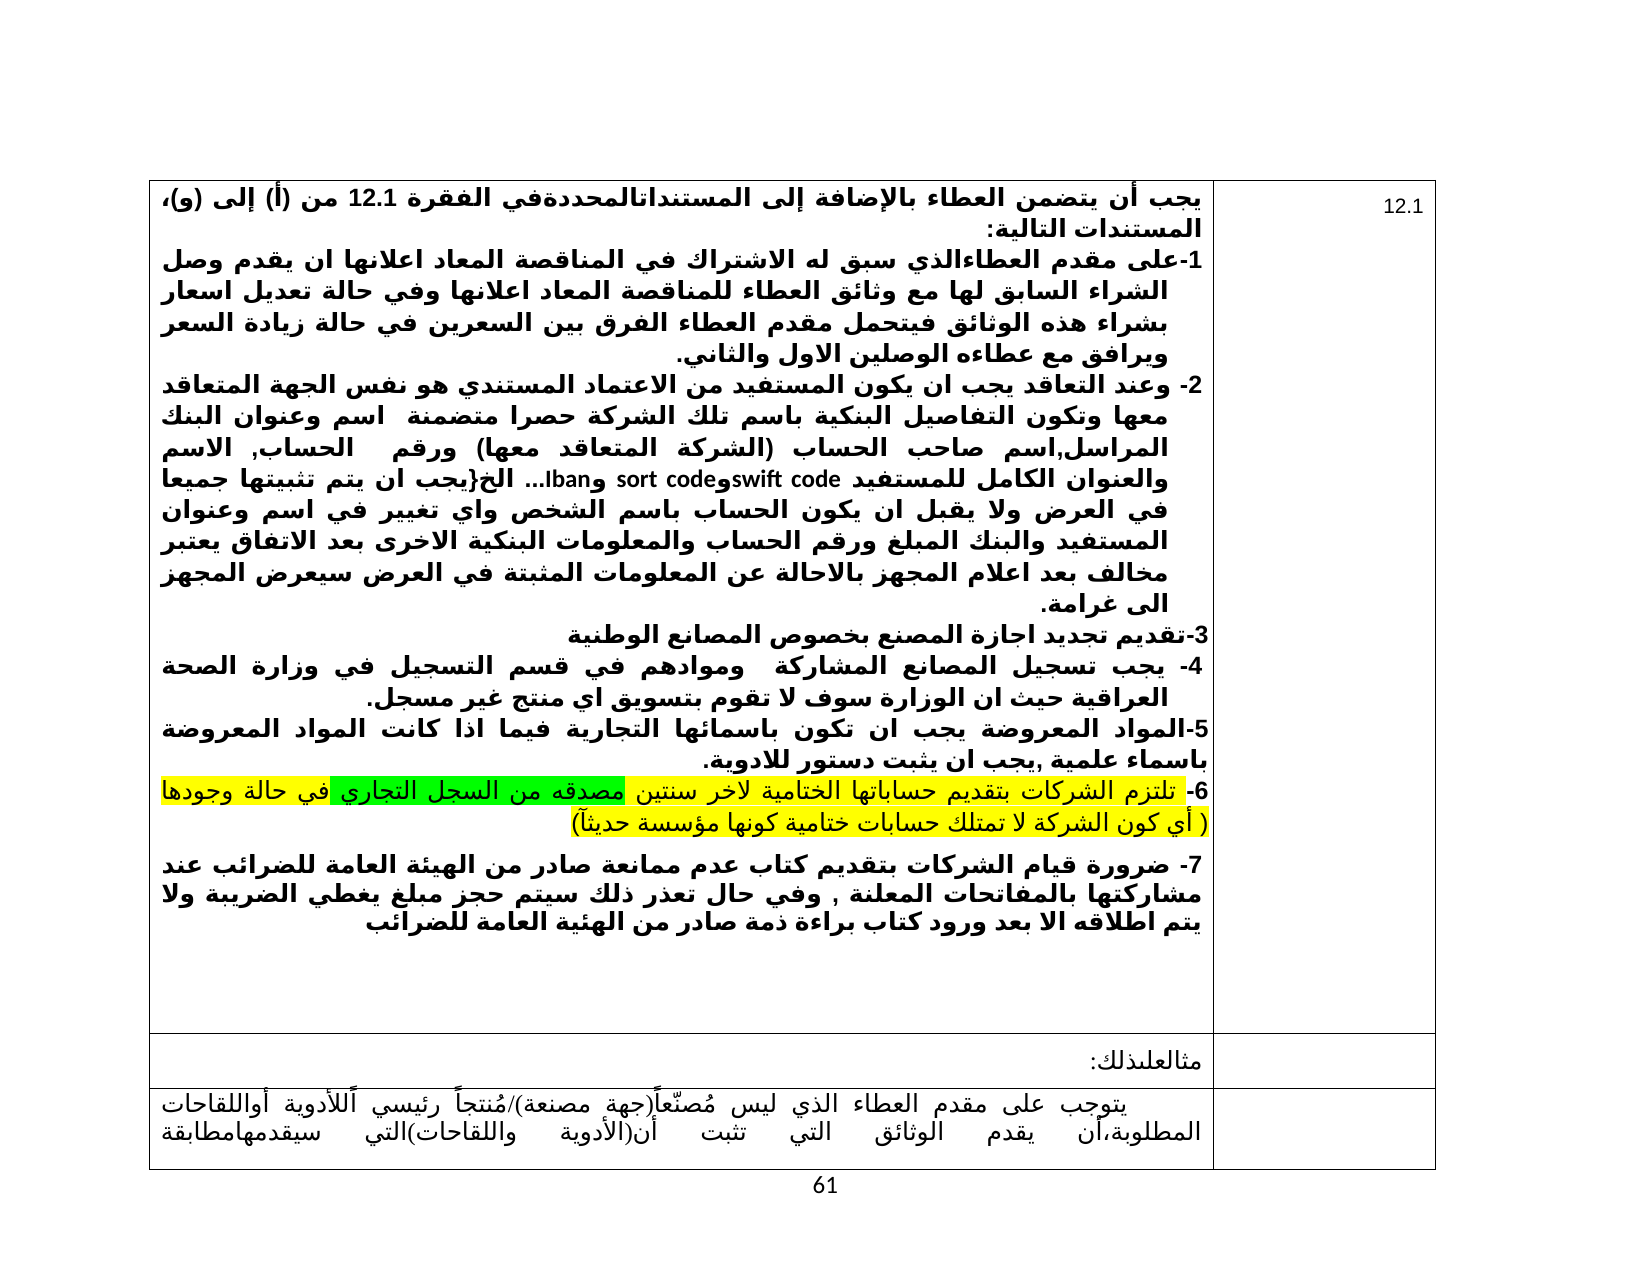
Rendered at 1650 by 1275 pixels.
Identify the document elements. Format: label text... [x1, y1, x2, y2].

table_cell 12.1 [1214, 181, 1435, 1033]
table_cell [150, 1089, 1213, 1168]
table_cell [1214, 1089, 1435, 1168]
table_cell [1214, 1034, 1435, 1088]
table_cell مثالعلىذلك: [150, 1034, 1213, 1088]
table_cell يجب أن يتضمن العطاء بالإضافة إلى المستنداتالمحددةفي الفقرة 12.1 من (أ) إلى (و)، المستندات التالية: 1-على مقدم العطاءالذي سبق له الاشتراك في المناقصة المعاد اعلانها ان يقدم وصل الشراء السابق لها مع وثائق العطاء للمناقصة المعاد اعلانها وفي حالة تعديل اسعار بشراء هذه الوثائق فيتحمل مقدم العطاء الفرق بين السعرين في حالة زيادة السعر ويرافق مع عطاءه الوصلين الاول والثاني. 2- وعند التعاقد يجب ان يكون المستفيد من الاعتماد المستندي هو نفس الجهة المتعاقد معها وتكون التفاصيل البنكية باسم تلك الشركة حصرا متضمنة اسم وعنوان البنك المراسل,اسم صاحب الحساب (الشركة المتعاقد معها) ورقم الحساب, الاسم والعنوان الكامل للمستفيد swift codeوsort code وIban... الخ{يجب ان يتم تثبيتها جميعا في العرض ولا يقبل ان يكون الحساب باسم الشخص واي تغيير في اسم وعنوان المستفيد والبنك المبلغ ورقم الحساب والمعلومات البنكية الاخرى بعد الاتفاق يعتبر مخالف بعد اعلام المجهز بالاحالة عن المعلومات المثبتة في العرض سيعرض المجهز الى غرامة. 3-تقديم تجديد اجازة المصنع بخصوص المصانع الوطنية 4- يجب تسجيل المصانع المشاركة وموادهم في قسم التسجيل في وزارة الصحة العراقية حيث ان الوزارة سوف لا تقوم بتسويق اي منتج غير مسجل. 5-المواد المعروضة يجب ان تكون باسمائها التجارية فيما اذا كانت المواد المعروضة باسماء علمية ,يجب ان يثبت دستور للادوية. 6- تلتزم الشركات بتقديم حساباتها الختامية لاخر سنتين مصدقه من السجل التجاري في حالة وجودها ( أي كون الشركة لا تمتلك حسابات ختامية كونها مؤسسة حديثآ) 7- ضرورة قيام الشركات بتقديم كتاب عدم ممانعة صادر من الهيئة العامة للضرائب عند مشاركتها بالمفاتحات المعلنة , وفي حال تعذر ذلك سيتم حجز مبلغ يغطي الضريبة ولا يتم اطلاقه الا بعد ورود كتاب براءة ذمة صادر من الهئية العامة للضرائب [150, 181, 1213, 1033]
